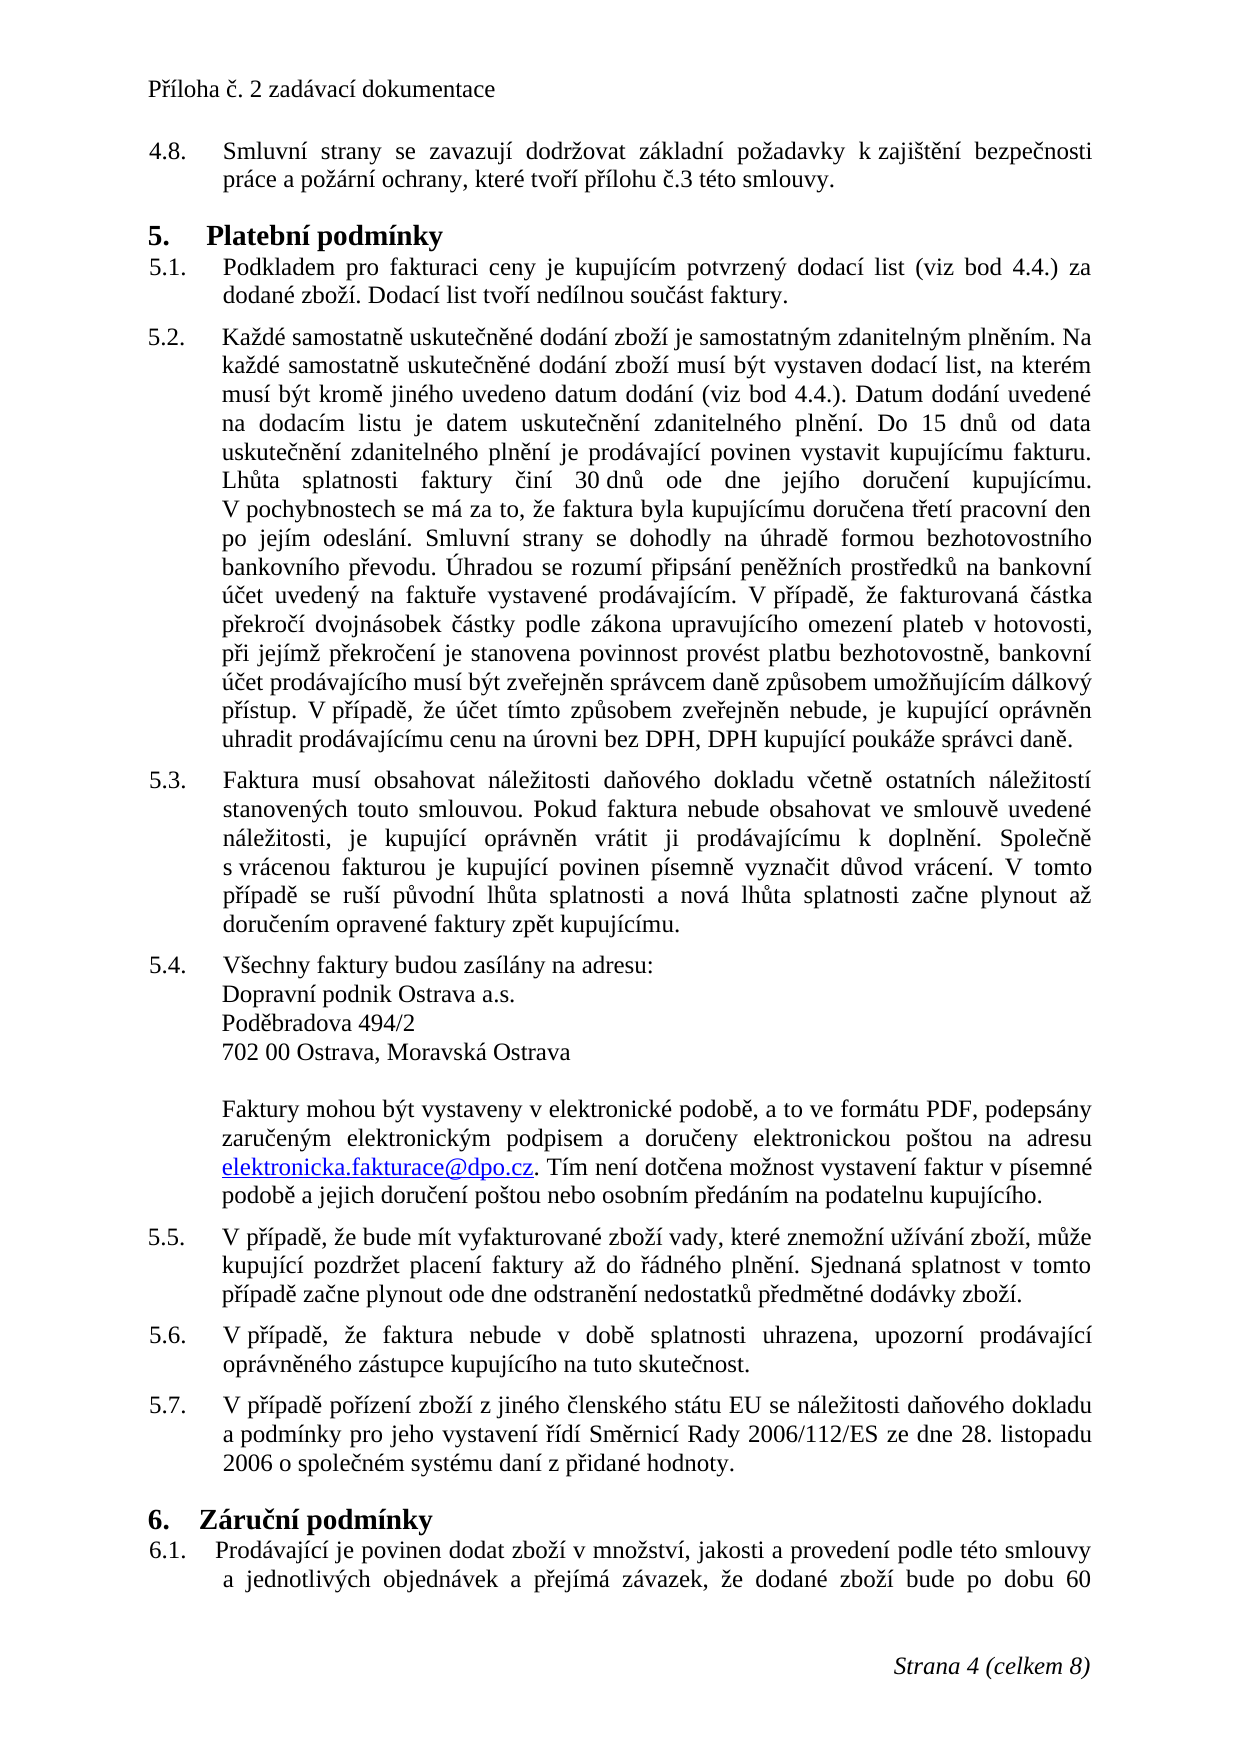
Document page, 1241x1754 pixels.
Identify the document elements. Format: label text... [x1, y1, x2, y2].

text Poděbradova 494/2 [124, 1008, 1092, 1037]
subtitle 6. Záruční podmínky [148, 1502, 1092, 1535]
list Faktura musí obsahovat náležitosti daňového dokladu včetně ostatních náležitostí stanovených touto smlouvou. Pokud faktura nebude obsahovat ve smlouvě uvedené náležitosti, je kupující oprávněn vrátit ji prodávajícímu k doplnění. Společně s vrácenou fakturou je kupující povinen písemně vyznačit důvod vrácení. V tomto případě se ruší původní lhůta splatnosti a nová lhůta splatnosti začne plynout až doručením opravené faktury zpět kupujícímu. [149, 766, 1092, 938]
list Podkladem pro fakturaci ceny je kupujícím potvrzený dodací list (viz bod 4.4.) za dodané zboží. Dodací list tvoří nedílnou součást faktury. [149, 252, 1092, 309]
list Všechny faktury budou zasílány na adresu: [149, 951, 1092, 979]
text 4.8. Smluvní strany se zavazují dodržovat základní požadavky k zajištění bezpečnosti práce a požární ochrany, které tvoří přílohu č.3 této smlouvy. [149, 136, 1092, 193]
list V případě, že bude mít vyfakturované zboží vady, které znemožní užívání zboží, může kupující pozdržet placení faktury až do řádného plnění. Sjednaná splatnost v tomto případě začne plynout ode dne odstranění nedostatků předmětné dodávky zboží. [148, 1222, 1092, 1308]
text Faktury mohou být vystaveny v elektronické podobě, a to ve formátu PDF, podepsány zaručeným elektronickým podpisem a doručeny elektronickou poštou na adresu elektronicka.fakturace@dpo.cz. Tím není dotčena možnost vystavení faktur v písemné podobě a jejich doručení poštou nebo osobním předáním na podatelnu kupujícího. [222, 1094, 1092, 1209]
list Každé samostatně uskutečněné dodání zboží je samostatným zdanitelným plněním. Na každé samostatně uskutečněné dodání zboží musí být vystaven dodací list, na kterém musí být kromě jiného uvedeno datum dodání (viz bod 4.4.). Datum dodání uvedené na dodacím listu je datem uskutečnění zdanitelného plnění. Do 15 dnů od data uskutečnění zdanitelného plnění je prodávající povinen vystavit kupujícímu fakturu. Lhůta splatnosti faktury činí 30 dnů ode dne jejího doručení kupujícímu. V pochybnostech se má za to, že faktura byla kupujícímu doručena třetí pracovní den po jejím odeslání. Smluvní strany se dohodly na úhradě formou bezhotovostního bankovního převodu. Úhradou se rozumí připsání peněžních prostředků na bankovní účet uvedený na faktuře vystavené prodávajícím. V případě, že fakturovaná částka překročí dvojnásobek částky podle zákona upravujícího omezení plateb v hotovosti, při jejímž překročení je stanovena povinnost provést platbu bezhotovostně, bankovní účet prodávajícího musí být zveřejněn správcem daně způsobem umožňujícím dálkový přístup. V případě, že účet tímto způsobem zveřejněn nebude, je kupující oprávněn uhradit prodávajícímu cenu na úrovni bez DPH, DPH kupující poukáže správci daně. [148, 322, 1092, 753]
text 5.7. V případě pořízení zboží z jiného členského státu EU se náležitosti daňového dokladu a podmínky pro jeho vystavení řídí Směrnicí Rady 2006/112/ES ze dne 28. listopadu 2006 o společném systému daní z přidané hodnoty. [149, 1391, 1092, 1477]
subtitle 5. Platební podmínky [148, 218, 1092, 252]
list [149, 1535, 1092, 1593]
list V případě, že faktura nebude v době splatnosti uhrazena, upozorní prodávající oprávněného zástupce kupujícího na tuto skutečnost. [149, 1321, 1092, 1378]
text Dopravní podnik Ostrava a.s. [222, 979, 1092, 1008]
text 702 00 Ostrava, Moravská Ostrava [124, 1037, 1092, 1066]
